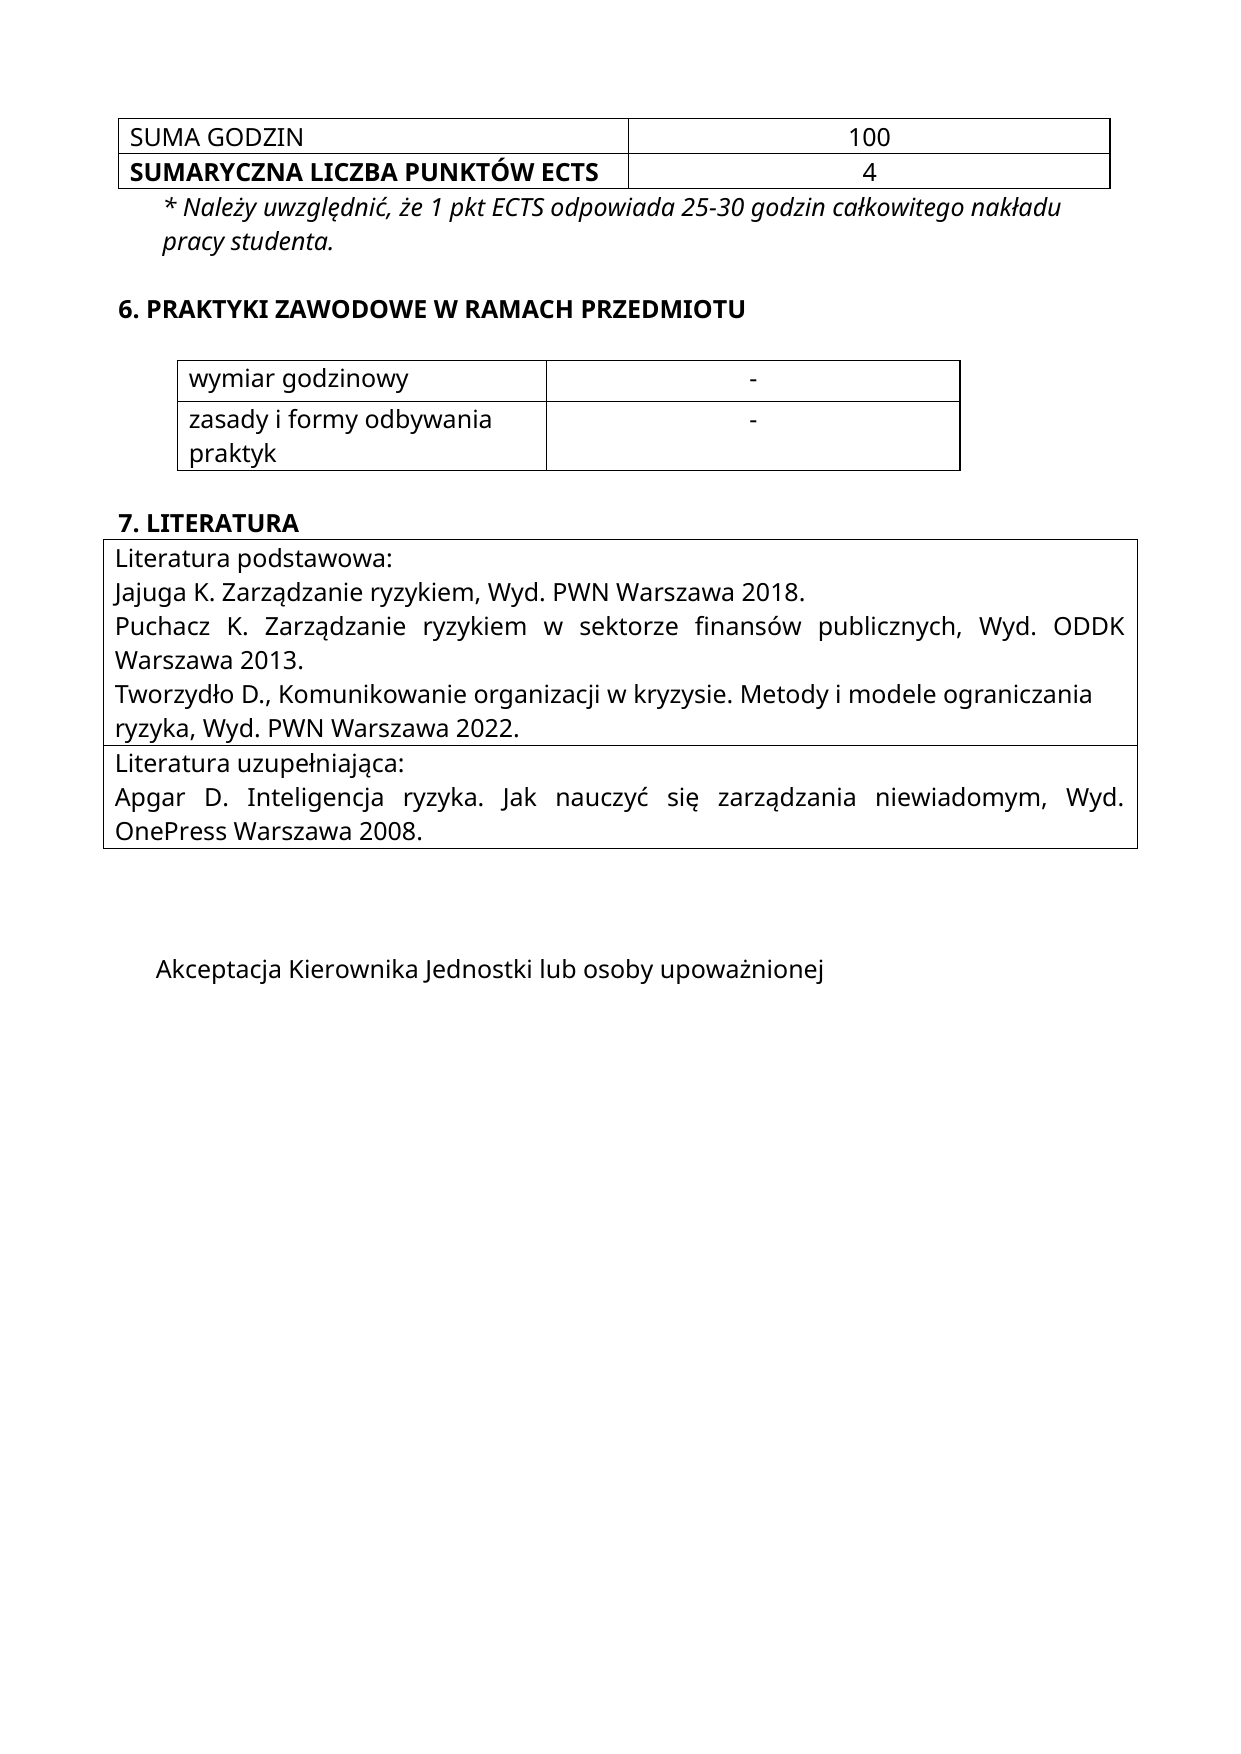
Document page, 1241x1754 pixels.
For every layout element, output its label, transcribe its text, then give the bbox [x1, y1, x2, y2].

table_header Literatura podstawowa: Jajuga K. Zarządzanie ryzykiem, Wyd. PWN Warszawa 2018. Puchacz K. Zarządzanie ryzykiem w sektorze finansów publicznych, Wyd. ODDK Warszawa 2013. Tworzydło D., Komunikowanie organizacji w kryzysie. Metody i modele ograniczania ryzyka, Wyd. PWN Warszawa 2022. [104, 540, 1137, 745]
text 6. PRAKTYKI ZAWODOWE W RAMACH PRZEDMIOTU [118, 292, 1122, 326]
table_cell SUMA GODZIN [119, 119, 628, 153]
table_cell 100 [629, 119, 1109, 153]
text * Należy uwzględnić, że 1 pkt ECTS odpowiada 25-30 godzin całkowitego nakładu pracy studenta. [162, 189, 1122, 257]
table_cell 4 [629, 154, 1109, 188]
text 7. LITERATURA [118, 505, 1122, 539]
text Akceptacja Kierownika Jednostki lub osoby upoważnionej [156, 951, 1122, 985]
table_cell Literatura uzupełniająca: Apgar D. Inteligencja ryzyka. Jak nauczyć się zarządzania niewiadomym, Wyd. OnePress Warszawa 2008. [104, 746, 1137, 848]
table_header wymiar godzinowy [178, 361, 546, 401]
table_cell - [547, 402, 959, 470]
table_cell zasady i formy odbywania praktyk [178, 402, 546, 470]
table_header - [547, 361, 959, 401]
table_cell SUMARYCZNA LICZBA PUNKTÓW ECTS [119, 154, 628, 188]
